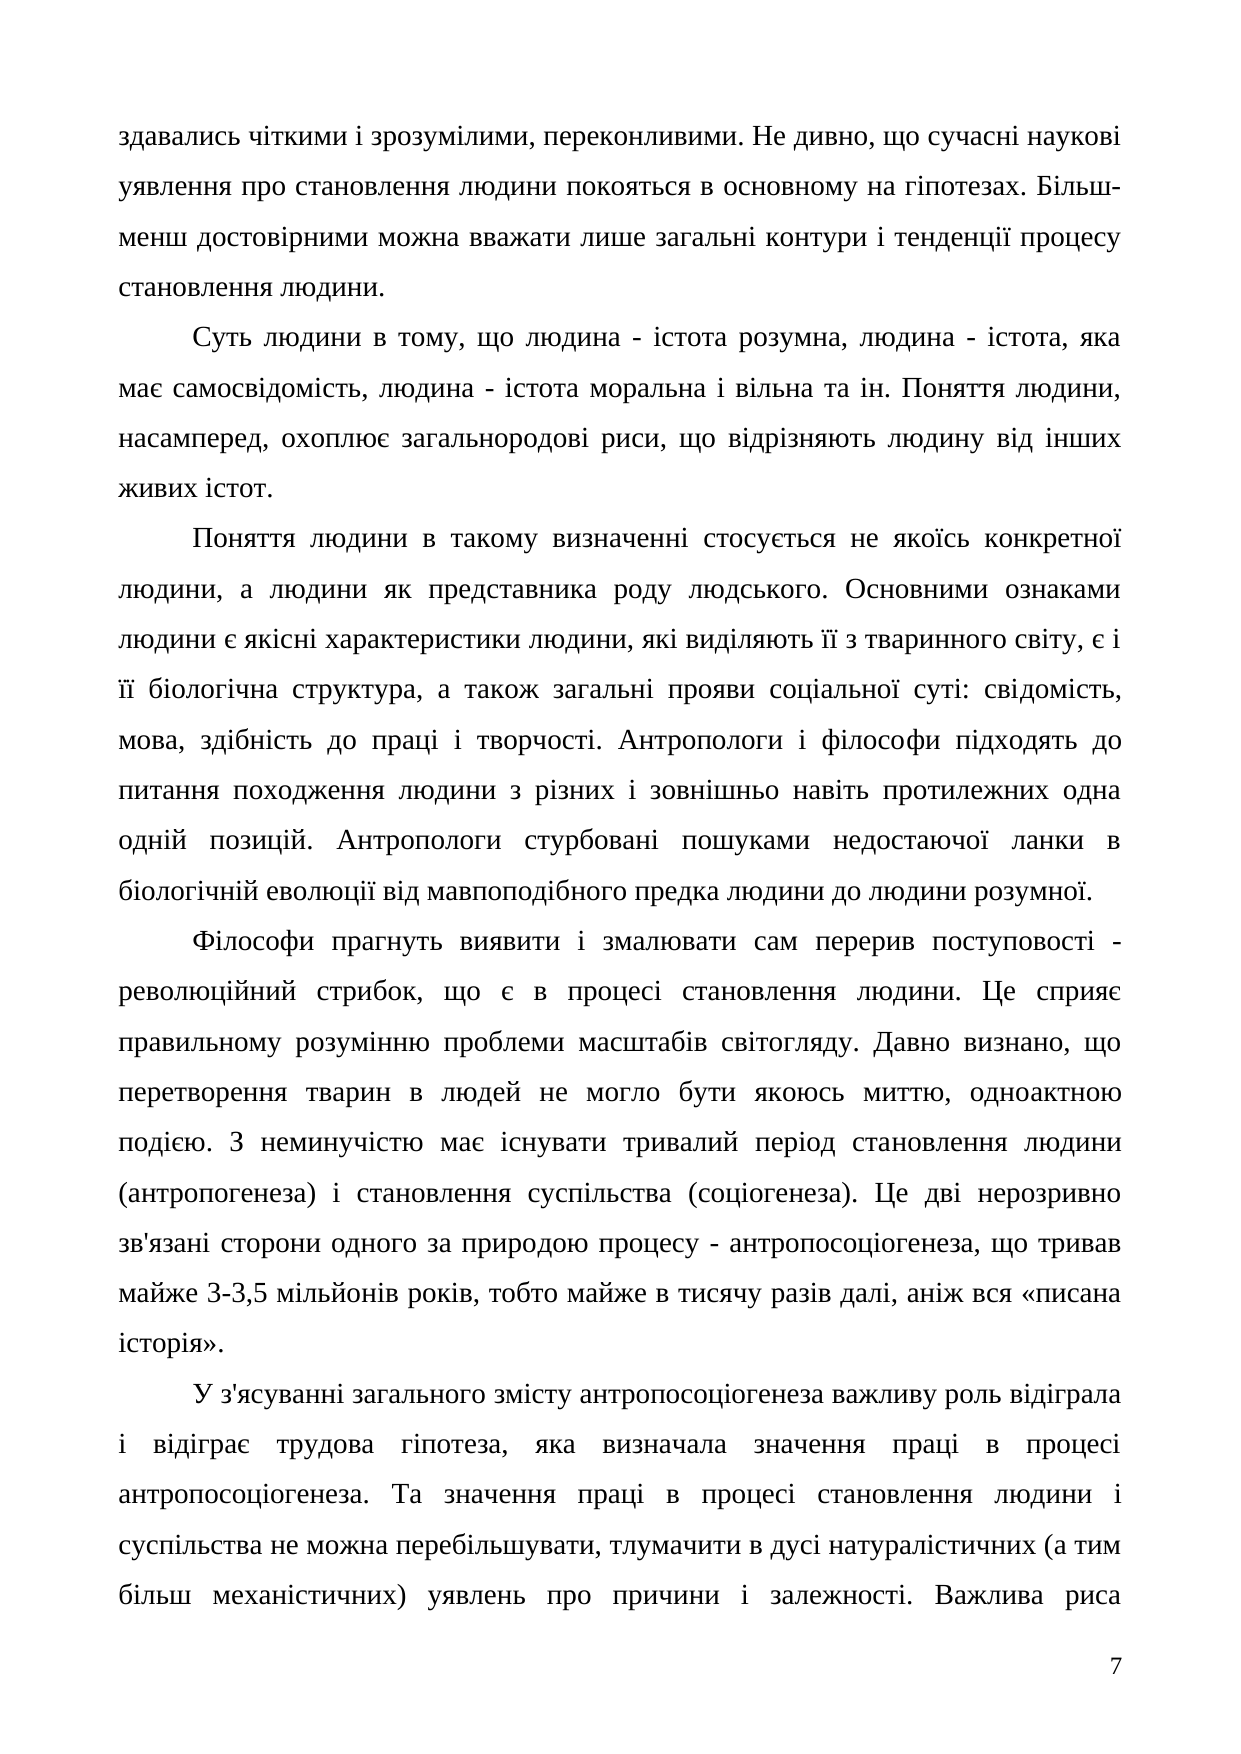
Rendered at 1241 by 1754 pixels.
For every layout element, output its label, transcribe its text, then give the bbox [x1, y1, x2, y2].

text Суть людини в тому, що людина - істота розумна, людина - істота, яка має самосвідомість, людина - істота моральна і вільна та ін. Поняття людини, насамперед, охоплює загальнородові риси, що відрізняють людину від інших живих істот. [118, 319, 1122, 504]
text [118, 1376, 1122, 1611]
text Поняття людини в такому визначенні стосується не якоїсь конкретної людини, а людини як представника роду людського. Основними ознаками людини є якісні характеристики людини, які виділяють її з тваринного світу, є і її біологічна структура, а також загальні прояви соціальної суті: свідомість, мова, здібність до праці і творчості. Антропологи і філософи підходять до питання походження людини з різних і зовнішньо навіть протилежних одна одній позицій. Антропологи стурбовані пошуками недостаючої ланки в біологічній еволюції від мавпоподібного предка людини до людини розумної. [118, 521, 1122, 906]
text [118, 118, 1122, 303]
text Філософи прагнуть виявити і змалювати сам перерив поступовості - революційний стрибок, що є в процесі становлення людини. Це сприяє правильному розумінню проблеми масштабів світогляду. Давно визнано, що перетворення тварин в людей не могло бути якоюсь миттю, одноактною подією. З неминучістю має існувати тривалий період становлення людини (антропогенеза) і становлення суспільства (соціогенеза). Це дві нерозривно зв'язані сторони одного за природою процесу - антропосоціогенеза, що тривав майже 3-3,5 мільйонів років, тобто майже в тисячу разів далі, аніж вся «писана історія». [118, 923, 1122, 1359]
